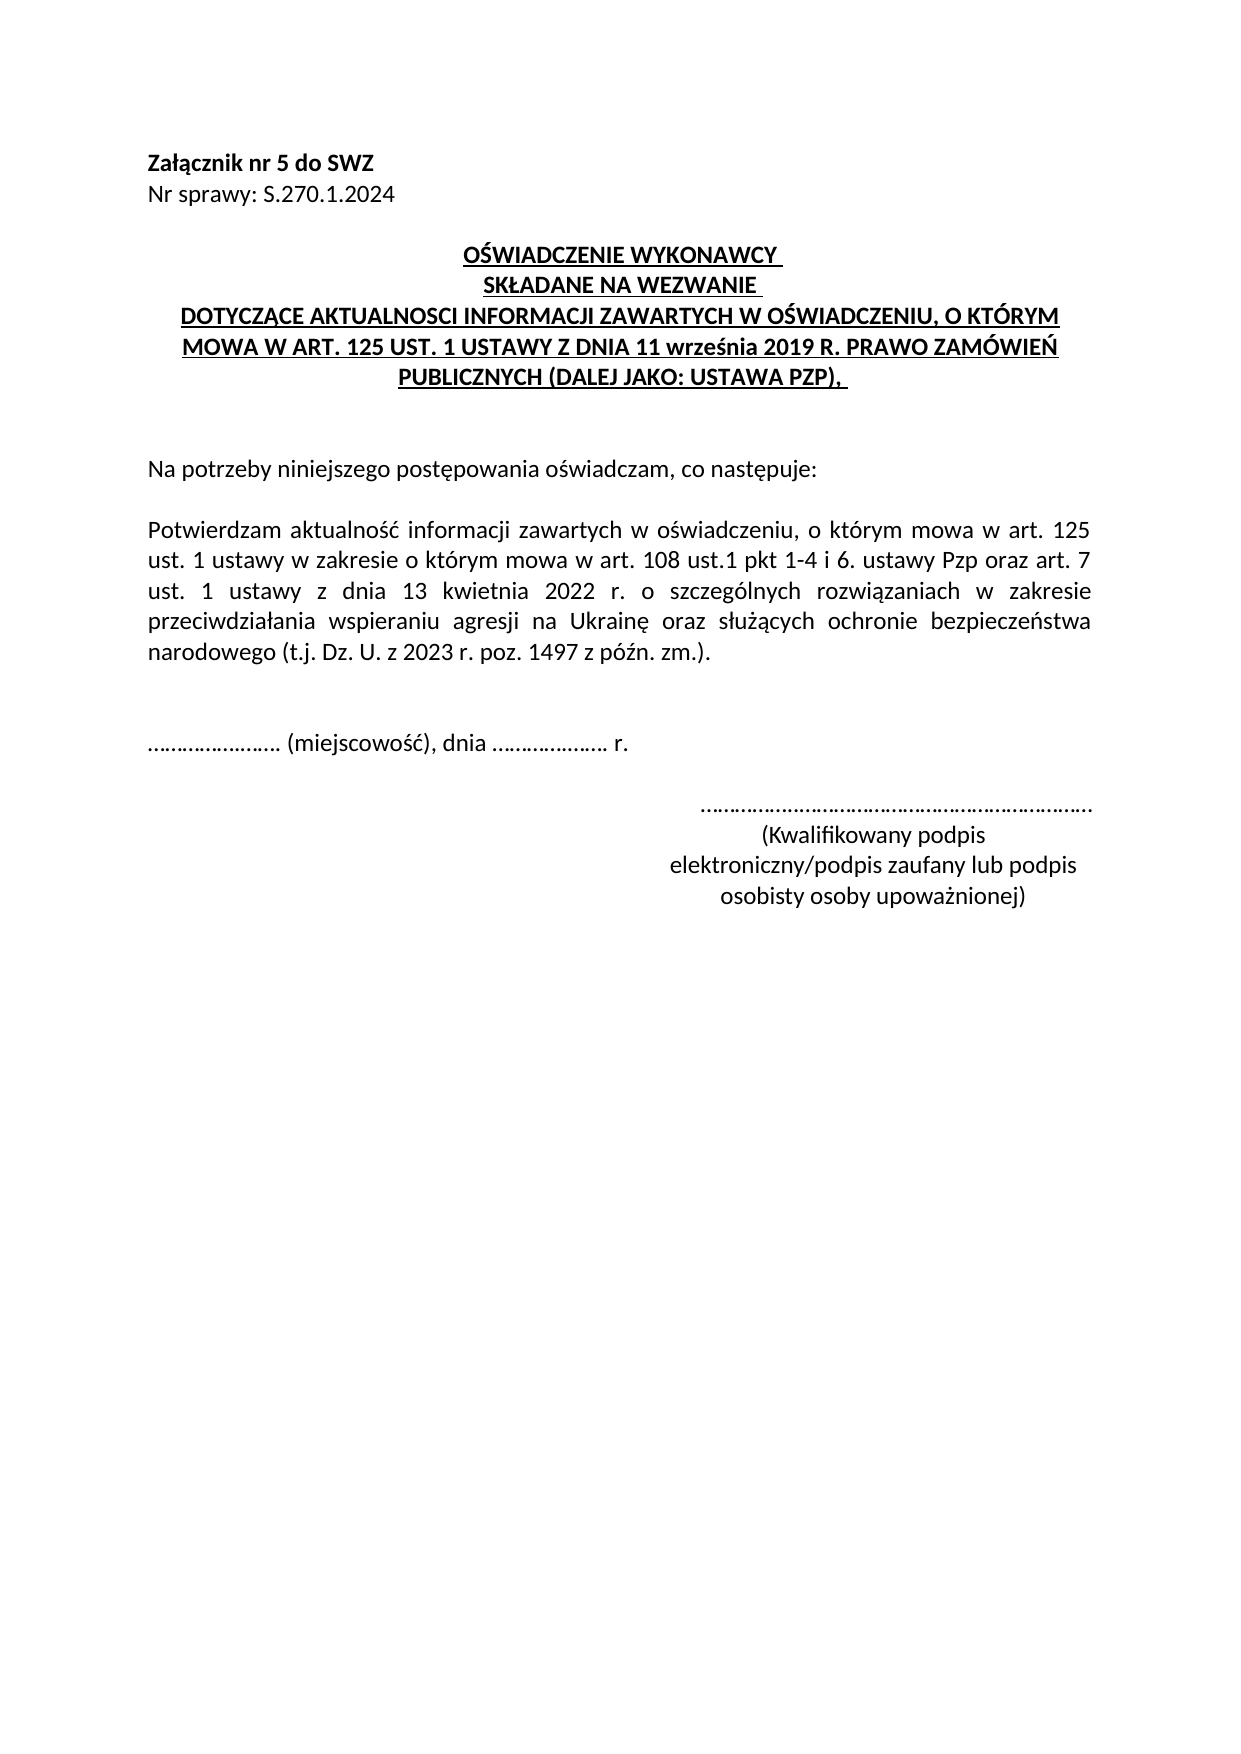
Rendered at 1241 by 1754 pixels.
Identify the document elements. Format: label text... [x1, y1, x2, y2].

text Nr sprawy: S.270.1.2024 [148, 178, 1093, 209]
text Potwierdzam aktualność informacji zawartych w oświadczeniu, o którym mowa w art. 125 ust. 1 ustawy w zakresie o którym mowa w art. 108 ust.1 pkt 1-4 i 6. ustawy Pzp oraz art. 7 ust. 1 ustawy z dnia 13 kwietnia 2022 r. o szczególnych rozwiązaniach w zakresie przeciwdziałania wspieraniu agresji na Ukrainę oraz służących ochronie bezpieczeństwa narodowego (t.j. Dz. U. z 2023 r. poz. 1497 z późn. zm.). [148, 514, 1093, 666]
text …………….……. (miejscowość), dnia ………….……. r. [148, 727, 1093, 758]
text (Kwalifikowany podpis elektroniczny/podpis zaufany lub podpis osobisty osoby upoważnionej) [654, 819, 1093, 911]
text ……………..…………………………………………… [654, 788, 1093, 819]
text OŚWIADCZENIE WYKONAWCY [148, 239, 1093, 270]
text SKŁADANE NA WEZWANIE [148, 270, 1093, 300]
text DOTYCZĄCE AKTUALNOSCI INFORMACJI ZAWARTYCH W OŚWIADCZENIU, O KTÓRYM MOWA W ART. 125 UST. 1 USTAWY Z DNIA 11 września 2019 R. PRAWO ZAMÓWIEŃ PUBLICZNYCH (DALEJ JAKO: USTAWA PZP), [148, 300, 1093, 392]
text Na potrzeby niniejszego postępowania oświadczam, co następuje: [148, 453, 1093, 483]
text Załącznik nr 5 do SWZ [148, 148, 1093, 178]
